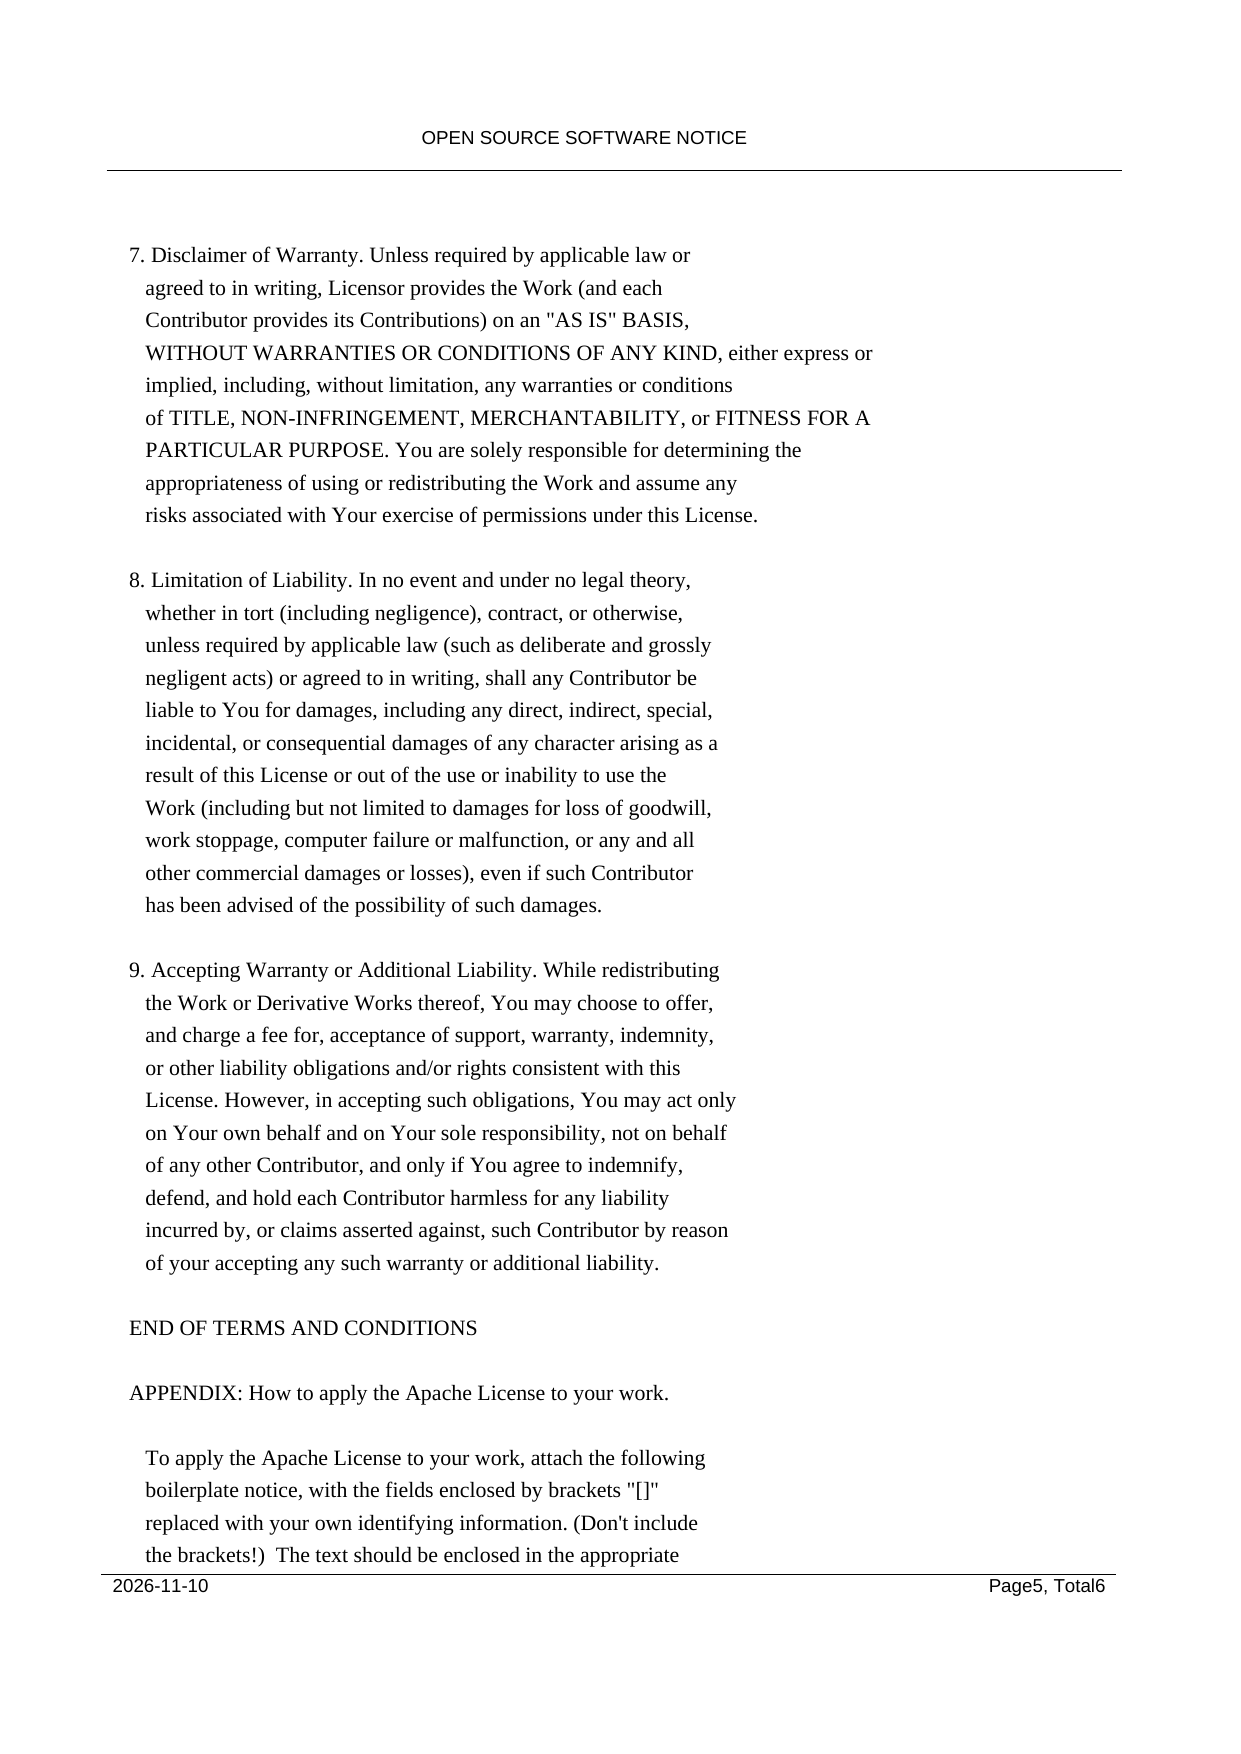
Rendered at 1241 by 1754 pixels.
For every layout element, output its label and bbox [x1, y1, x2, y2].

text [112, 206, 1128, 1571]
